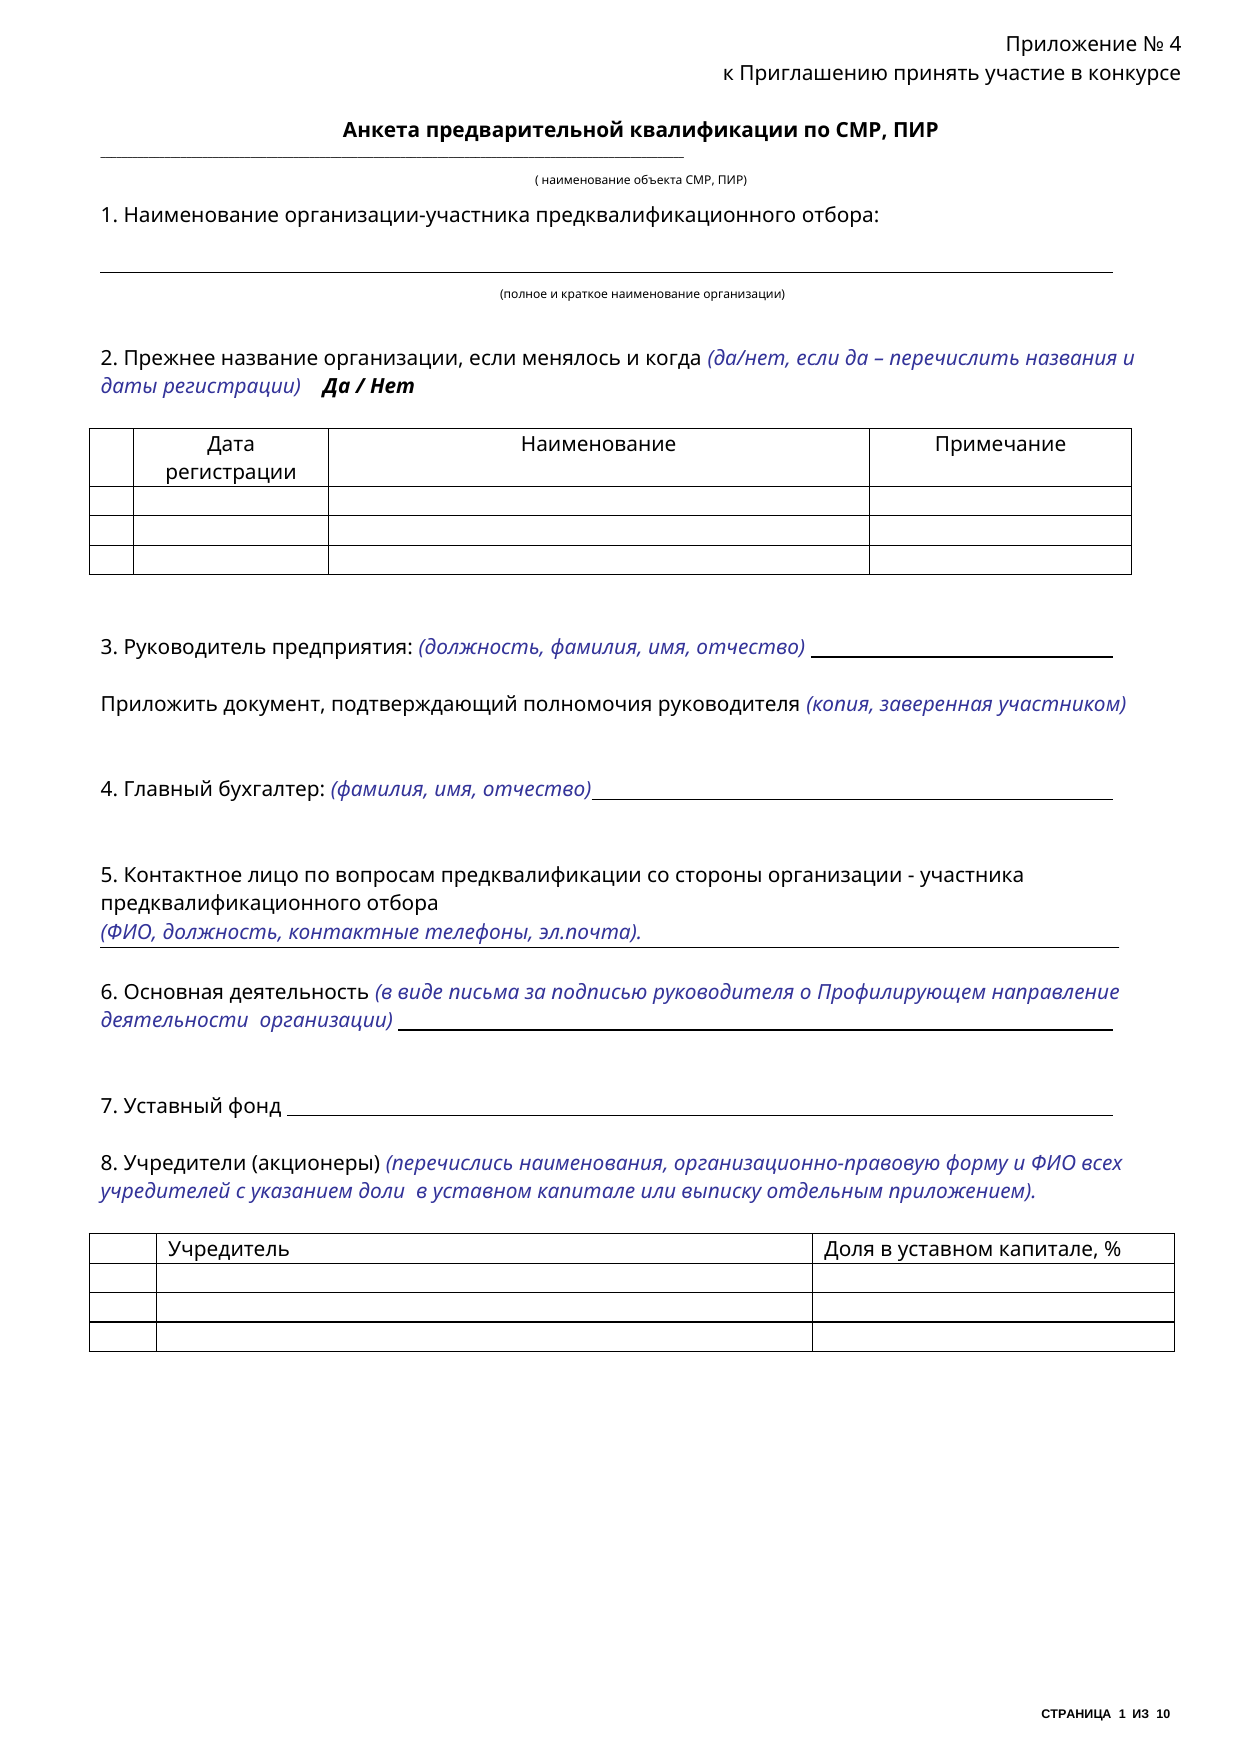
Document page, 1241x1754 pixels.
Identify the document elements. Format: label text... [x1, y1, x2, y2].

table_cell [157, 1323, 812, 1351]
table_header Доля в уставном капитале, % [813, 1234, 1174, 1262]
text (ФИО, должность, контактные телефоны, эл.почта). [100, 917, 1119, 947]
table_header Учредитель [157, 1234, 812, 1262]
table_cell [870, 516, 1131, 545]
table_cell [870, 546, 1131, 574]
text Анкета предварительной квалификации по СМР, ПИР [100, 115, 1181, 143]
table_cell [134, 487, 328, 515]
table_cell [90, 487, 133, 515]
table_header [90, 429, 133, 486]
text ( наименование объекта СМР, ПИР) [100, 172, 1181, 200]
table_cell [870, 487, 1131, 515]
table_cell [134, 546, 328, 574]
table_header Наименование [329, 429, 869, 486]
table_header Дата регистрации [134, 429, 328, 486]
text 1. Наименование организации-участника предквалификационного отбора: [100, 200, 1181, 229]
table_cell [90, 516, 133, 545]
table_cell [329, 546, 869, 574]
text Приложить документ, подтверждающий полномочия руководителя (копия, заверенная участником) [100, 689, 1181, 718]
text (полное и краткое наименование организации) [100, 286, 1181, 314]
table_cell [157, 1264, 812, 1292]
table_cell [157, 1293, 812, 1321]
table_cell [329, 487, 869, 515]
table_cell [90, 1293, 156, 1321]
text _____________________________________________________________________________________________________________ [100, 143, 1181, 172]
text 5. Контактное лицо по вопросам предквалификации со стороны организации - участника предквалификационного отбора [100, 860, 1181, 917]
table_cell [90, 1264, 156, 1292]
table_cell [134, 516, 328, 545]
text 7. Уставный фонд [100, 1091, 1181, 1119]
table_cell [329, 516, 869, 545]
table_cell [813, 1293, 1174, 1321]
text 3. Руководитель предприятия: (должность, фамилия, имя, отчество) [100, 632, 1181, 661]
table_cell [813, 1323, 1174, 1351]
table_header [90, 1234, 156, 1262]
text Приложение № 4 [691, 29, 1181, 58]
table_cell [813, 1264, 1174, 1292]
text 8. Учредители (акционеры) (перечислись наименования, организационно-правовую форму и ФИО всех учредителей с указанием доли в уставном капитале или выписку отдельным приложением). [100, 1148, 1181, 1204]
table_header Примечание [870, 429, 1131, 486]
text 6. Основная деятельность (в виде письма за подписью руководителя о Профилирующем направление деятельности организации) [100, 977, 1181, 1034]
table_cell [90, 1323, 156, 1351]
text к Приглашению принять участие в конкурсе [691, 58, 1181, 86]
table_cell [90, 546, 133, 574]
text 4. Главный бухгалтер: (фамилия, имя, отчество) [100, 774, 1181, 803]
text 2. Прежнее название организации, если менялось и когда (да/нет, если да – перечислить названия и даты регистрации) Да / Нет [100, 343, 1181, 399]
